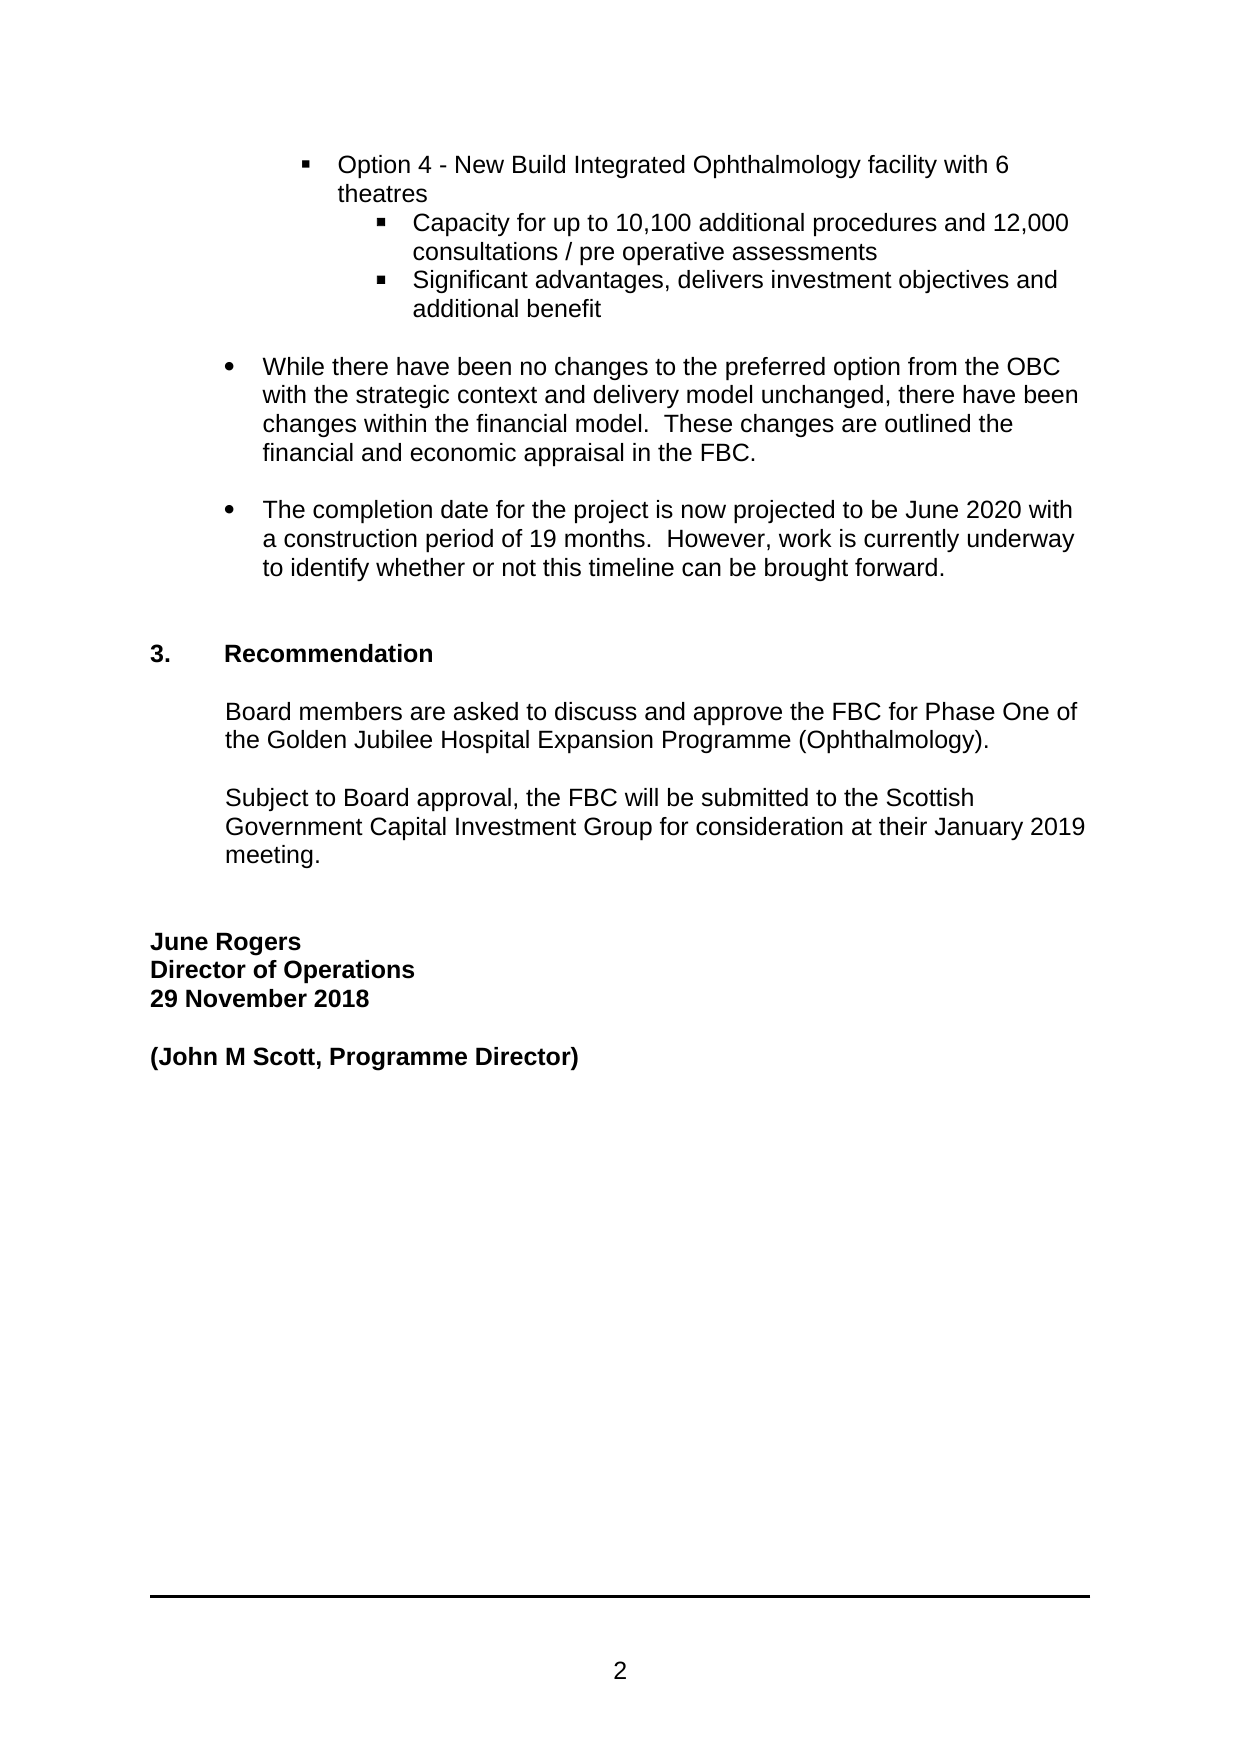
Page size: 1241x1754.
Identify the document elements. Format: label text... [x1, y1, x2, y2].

list Significant advantages, delivers investment objectives and additional benefit [375, 265, 1071, 323]
list Capacity for up to 10,100 additional procedures and 12,000 consultations / pre operative assessments [375, 208, 1071, 265]
text Subject to Board approval, the FBC will be submitted to the Scottish Government Capital Investment Group for consideration at their January 2019 meeting. [225, 783, 1090, 869]
text 3. Recommendation [150, 639, 1090, 668]
text (John M Scott, Programme Director) [150, 1042, 1090, 1071]
text 29 November 2018 [150, 984, 1090, 1013]
text June Rogers [150, 927, 1090, 956]
list While there have been no changes to the preferred option from the OBC with the strategic context and delivery model unchanged, there have been changes within the financial model. These changes are outlined the financial and economic appraisal in the FBC. [225, 352, 1090, 467]
list Option 4 - New Build Integrated Ophthalmology facility with 6 theatres [300, 150, 1071, 208]
text Board members are asked to discuss and approve the FBC for Phase One of the Golden Jubilee Hospital Expansion Programme (Ophthalmology). [225, 697, 1090, 754]
list The completion date for the project is now projected to be June 2020 with a construction period of 19 months. However, work is currently underway to identify whether or not this timeline can be brought forward. [225, 495, 1090, 582]
text Director of Operations [150, 956, 1090, 984]
